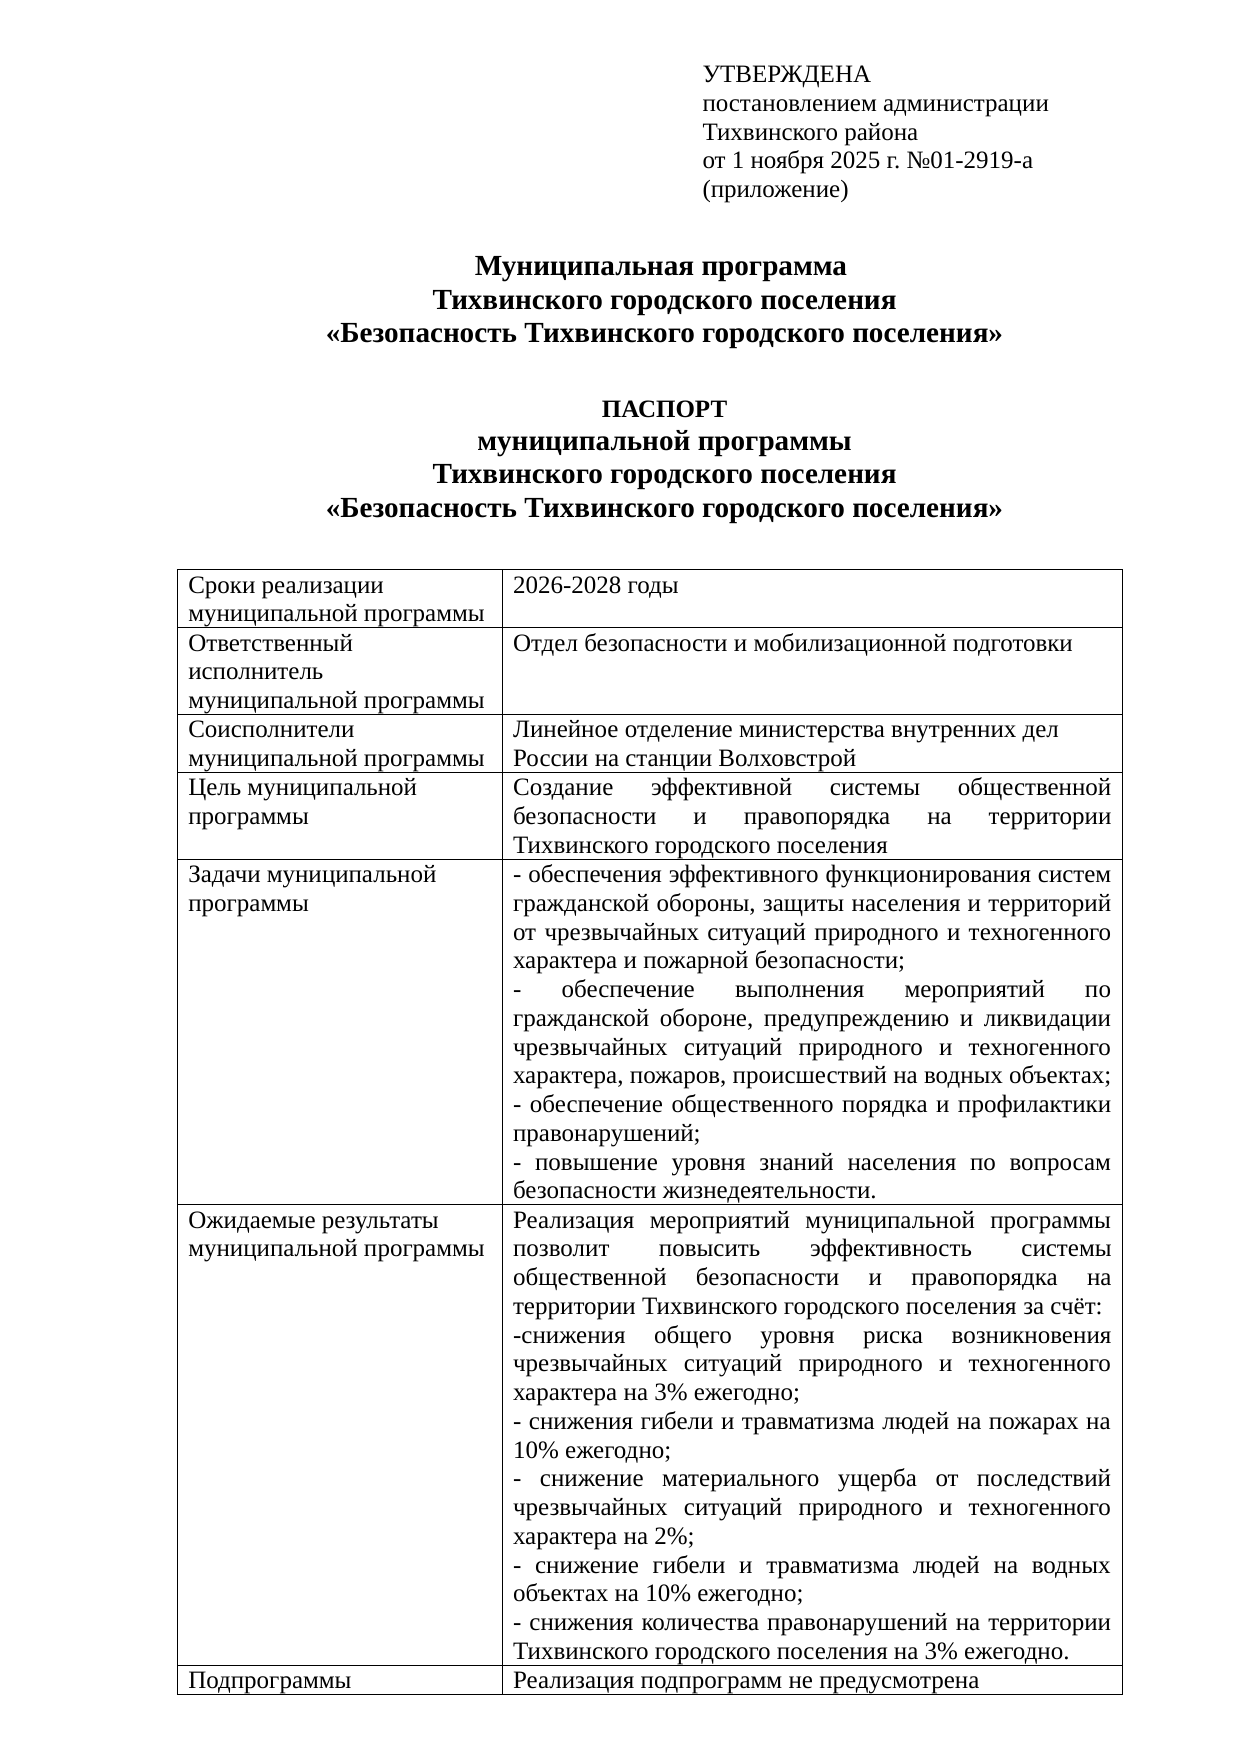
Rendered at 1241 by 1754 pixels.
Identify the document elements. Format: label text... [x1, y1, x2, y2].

text постановлением администрации [702, 88, 1152, 117]
table_header Сроки реализации муниципальной программы [178, 570, 502, 627]
table_cell Линейное отделение министерства внутренних дел России на станции Волховстрой [503, 715, 1122, 772]
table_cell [503, 1666, 1122, 1694]
text «Безопасность Тихвинского городского поселения» [177, 490, 1152, 524]
text от 1 ноября 2025 г. №01-2919-а [702, 145, 1152, 174]
text «Безопасность Тихвинского городского поселения» [177, 315, 1152, 349]
table_cell Цель муниципальной программы [178, 773, 502, 859]
text УТВЕРЖДЕНА [702, 59, 1152, 88]
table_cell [178, 1666, 502, 1694]
table_header 2026-2028 годы [503, 570, 1122, 627]
text Тихвинского городского поселения [177, 457, 1152, 490]
table_cell Реализация мероприятий муниципальной программы позволит повысить эффективность системы общественной безопасности и правопорядка на территории Тихвинского городского поселения за счёт: -снижения общего уровня риска возникновения чрезвычайных ситуаций природного и техногенного характера на 3% ежегодно; - снижения гибели и травматизма людей на пожарах на 10% ежегодно; - снижение материального ущерба от последствий чрезвычайных ситуаций природного и техногенного характера на 2%; - снижение гибели и травматизма людей на водных объектах на 10% ежегодно; - снижения количества правонарушений на территории Тихвинского городского поселения на 3% ежегодно. [503, 1205, 1122, 1665]
table_cell Создание эффективной системы общественной безопасности и правопорядка на территории Тихвинского городского поселения [503, 773, 1122, 859]
table_cell Отдел безопасности и мобилизационной подготовки [503, 628, 1122, 714]
text ПАСПОРТ [177, 394, 1152, 423]
text муниципальной программы [177, 423, 1152, 457]
text Муниципальная программа Тихвинского городского поселения [177, 248, 1152, 315]
table_cell - обеспечения эффективного функционирования систем гражданской обороны, защиты населения и территорий от чрезвычайных ситуаций природного и техногенного характера и пожарной безопасности; - обеспечение выполнения мероприятий по гражданской обороне, предупреждению и ликвидации чрезвычайных ситуаций природного и техногенного характера, пожаров, происшествий на водных объектах; - обеспечение общественного порядка и профилактики правонарушений; - повышение уровня знаний населения по вопросам безопасности жизнедеятельности. [503, 860, 1122, 1204]
table_cell Соисполнители муниципальной программы [178, 715, 502, 772]
table_cell Ожидаемые результаты муниципальной программы [178, 1205, 502, 1665]
table_cell Задачи муниципальной программы [178, 860, 502, 1204]
text Тихвинского района [702, 117, 1152, 145]
text (приложение) [702, 174, 1152, 203]
table_cell Ответственный исполнитель муниципальной программы [178, 628, 502, 714]
